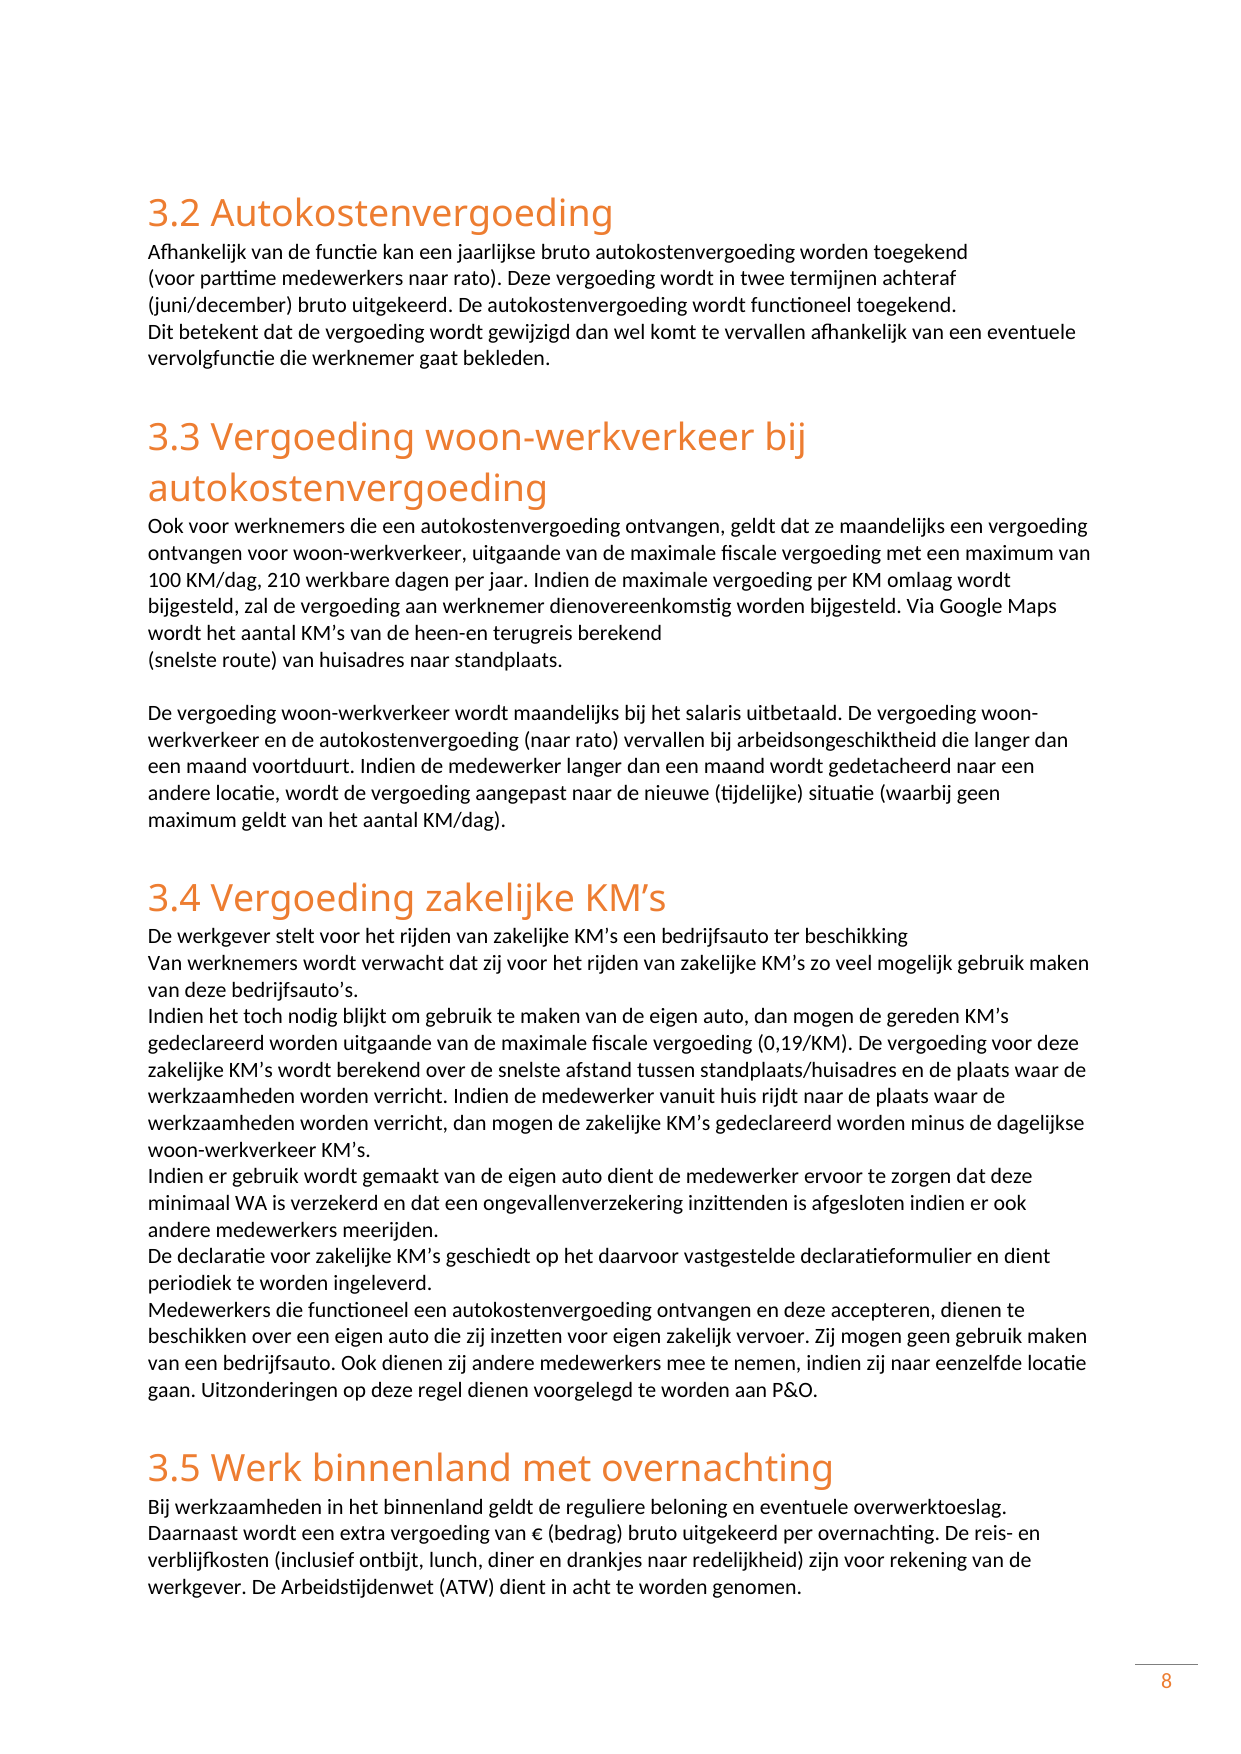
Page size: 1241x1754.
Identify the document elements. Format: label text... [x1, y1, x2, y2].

subtitle 3.4 Vergoeding zakelijke KM’s [148, 872, 1093, 923]
text Bij werkzaamheden in het binnenland geldt de reguliere beloning en eventuele overwerktoeslag. Daarnaast wordt een extra vergoeding van € (bedrag) bruto uitgekeerd per overnachting. De reis- en verblijfkosten (inclusief ontbijt, lunch, diner en drankjes naar redelijkheid) zijn voor rekening van de werkgever. De Arbeidstijdenwet (ATW) dient in acht te worden genomen. [148, 1493, 1093, 1599]
text (snelste route) van huisadres naar standplaats. [148, 646, 1093, 672]
text De werkgever stelt voor het rijden van zakelijke KM’s een bedrijfsauto ter beschikking [148, 923, 1093, 949]
subtitle 3.5 Werk binnenland met overnachting [148, 1442, 1093, 1493]
text De vergoeding woon-werkverkeer wordt maandelijks bij het salaris uitbetaald. De vergoeding woon-werkverkeer en de autokostenvergoeding (naar rato) vervallen bij arbeidsongeschiktheid die langer dan een maand voortduurt. Indien de medewerker langer dan een maand wordt gedetacheerd naar een andere locatie, wordt de vergoeding aangepast naar de nieuwe (tijdelijke) situatie (waarbij geen maximum geldt van het aantal KM/dag). [148, 699, 1093, 832]
text (voor parttime medewerkers naar rato). Deze vergoeding wordt in twee termijnen achteraf (juni/december) bruto uitgekeerd. De autokostenvergoeding wordt functioneel toegekend. [148, 264, 1093, 318]
text De declaratie voor zakelijke KM’s geschiedt op het daarvoor vastgestelde declaratieformulier en dient periodiek te worden ingeleverd. [148, 1243, 1093, 1296]
text Ook voor werknemers die een autokostenvergoeding ontvangen, geldt dat ze maandelijks een vergoeding ontvangen voor woon-werkverkeer, uitgaande van de maximale fiscale vergoeding met een maximum van 100 KM/dag, 210 werkbare dagen per jaar. Indien de maximale vergoeding per KM omlaag wordt bijgesteld, zal de vergoeding aan werknemer dienovereenkomstig worden bijgesteld. Via Google Maps wordt het aantal KM’s van de heen-en terugreis berekend [148, 512, 1093, 646]
subtitle 3.3 Vergoeding woon-werkverkeer bij autokostenvergoeding [148, 410, 1093, 512]
text Medewerkers die functioneel een autokostenvergoeding ontvangen en deze accepteren, dienen te beschikken over een eigen auto die zij inzetten voor eigen zakelijk vervoer. Zij mogen geen gebruik maken van een bedrijfsauto. Ook dienen zij andere medewerkers mee te nemen, indien zij naar eenzelfde locatie gaan. Uitzonderingen op deze regel dienen voorgelegd te worden aan P&O. [148, 1296, 1093, 1403]
text Indien het toch nodig blijkt om gebruik te maken van de eigen auto, dan mogen de gereden KM’s gedeclareerd worden uitgaande van de maximale fiscale vergoeding (0,19/KM). De vergoeding voor deze zakelijke KM’s wordt berekend over de snelste afstand tussen standplaats/huisadres en de plaats waar de werkzaamheden worden verricht. Indien de medewerker vanuit huis rijdt naar de plaats waar de werkzaamheden worden verricht, dan mogen de zakelijke KM’s gedeclareerd worden minus de dagelijkse woon-werkverkeer KM’s. [148, 1003, 1093, 1163]
text Indien er gebruik wordt gemaakt van de eigen auto dient de medewerker ervoor te zorgen dat deze minimaal WA is verzekerd en dat een ongevallenverzekering inzittenden is afgesloten indien er ook andere medewerkers meerijden. [148, 1163, 1093, 1243]
text Van werknemers wordt verwacht dat zij voor het rijden van zakelijke KM’s zo veel mogelijk gebruik maken van deze bedrijfsauto’s. [148, 949, 1093, 1003]
text Dit betekent dat de vergoeding wordt gewijzigd dan wel komt te vervallen afhankelijk van een eventuele vervolgfunctie die werknemer gaat bekleden. [148, 318, 1093, 371]
subtitle 3.2 Autokostenvergoeding [148, 187, 1093, 238]
text Afhankelijk van de functie kan een jaarlijkse bruto autokostenvergoeding worden toegekend [148, 238, 1093, 264]
